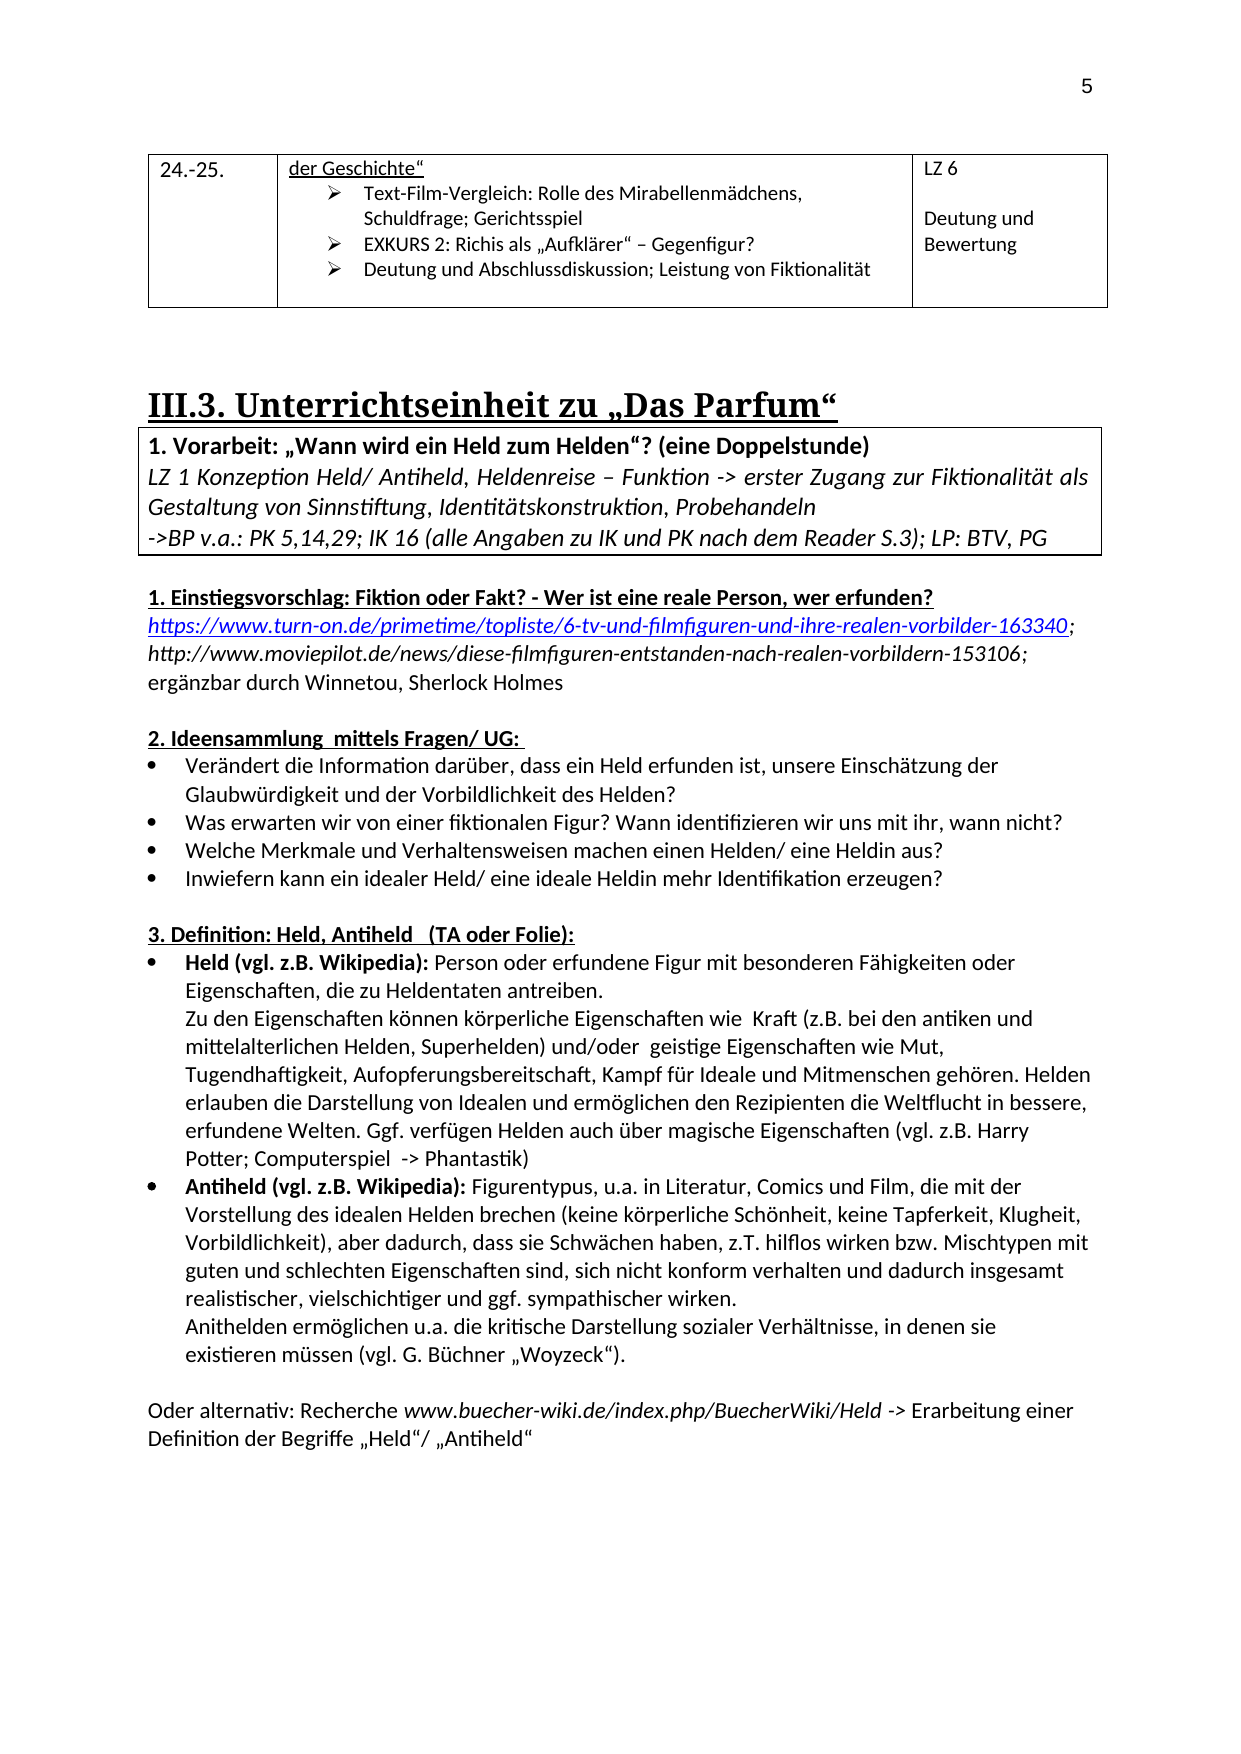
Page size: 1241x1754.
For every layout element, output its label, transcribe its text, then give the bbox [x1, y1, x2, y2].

text Anithelden ermöglichen u.a. die kritische Darstellung sozialer Verhältnisse, in denen sie existieren müssen (vgl. G. Büchner „Woyzeck“). [185, 1312, 1093, 1368]
list Welche Merkmale und Verhaltensweisen machen einen Helden/ eine Heldin aus? [148, 836, 1093, 864]
text Zu den Eigenschaften können körperliche Eigenschaften wie Kraft (z.B. bei den antiken und mittelalterlichen Helden, Superhelden) und/oder geistige Eigenschaften wie Mut, Tugendhaftigkeit, Aufopferungsbereitschaft, Kampf für Ideale und Mitmenschen gehören. Helden erlauben die Darstellung von Idealen und ermöglichen den Rezipienten die Weltflucht in bessere, erfundene Welten. Ggf. verfügen Helden auch über magische Eigenschaften (vgl. z.B. Harry Potter; Computerspiel -> Phantastik) [185, 1004, 1093, 1172]
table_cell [278, 155, 912, 307]
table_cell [913, 155, 1107, 307]
text 1. Einstiegsvorschlag: Fiktion oder Fakt? - Wer ist eine reale Person, wer erfunden? [148, 583, 1093, 612]
table_cell 22.-23., 24.-25. [149, 155, 277, 307]
text 2. Ideensammlung mittels Fragen/ UG: [148, 724, 1093, 752]
text 1. Vorarbeit: „Wann wird ein Held zum Helden“? (eine Doppelstunde) [139, 428, 1101, 461]
text LZ 1 Konzeption Held/ Antiheld, Heldenreise – Funktion -> erster Zugang zur Fiktionalität als Gestaltung von Sinnstiftung, Identitätskonstruktion, Probehandeln [148, 461, 1093, 519]
text III.3. Unterrichtseinheit zu „Das Parfum“ [148, 382, 1093, 427]
text https://www.turn-on.de/primetime/topliste/6-tv-und-filmfiguren-und-ihre-realen-vorbilder-163340; http://www.moviepilot.de/news/diese-filmfiguren-entstanden-nach-realen-vorbildern-153106; ergänzbar durch Winnetou, Sherlock Holmes [148, 612, 1093, 696]
text 3. Definition: Held, Antiheld (TA oder Folie): [148, 920, 1093, 948]
list Inwiefern kann ein idealer Held/ eine ideale Heldin mehr Identifikation erzeugen? [148, 864, 1093, 892]
text Oder alternativ: Recherche www.buecher-wiki.de/index.php/BuecherWiki/Held -> Erarbeitung einer Definition der Begriffe „Held“/ „Antiheld“ [148, 1396, 1093, 1452]
list Was erwarten wir von einer fiktionalen Figur? Wann identifizieren wir uns mit ihr, wann nicht? [148, 808, 1093, 836]
text ->BP v.a.: PK 5,14,29; IK 16 (alle Angaben zu IK und PK nach dem Reader S.3); LP: BTV, PG [139, 519, 1101, 554]
list Antiheld (vgl. z.B. Wikipedia): Figurentypus, u.a. in Literatur, Comics und Film, die mit der Vorstellung des idealen Helden brechen (keine körperliche Schönheit, keine Tapferkeit, Klugheit, Vorbildlichkeit), aber dadurch, dass sie Schwächen haben, z.T. hilflos wirken bzw. Mischtypen mit guten und schlechten Eigenschaften sind, sich nicht konform verhalten und dadurch insgesamt realistischer, vielschichtiger und ggf. sympathischer wirken. [148, 1172, 1093, 1312]
list Held (vgl. z.B. Wikipedia): Person oder erfundene Figur mit besonderen Fähigkeiten oder Eigenschaften, die zu Heldentaten antreiben. [148, 948, 1093, 1004]
list Verändert die Information darüber, dass ein Held erfunden ist, unsere Einschätzung der Glaubwürdigkeit und der Vorbildlichkeit des Helden? [148, 752, 1093, 808]
